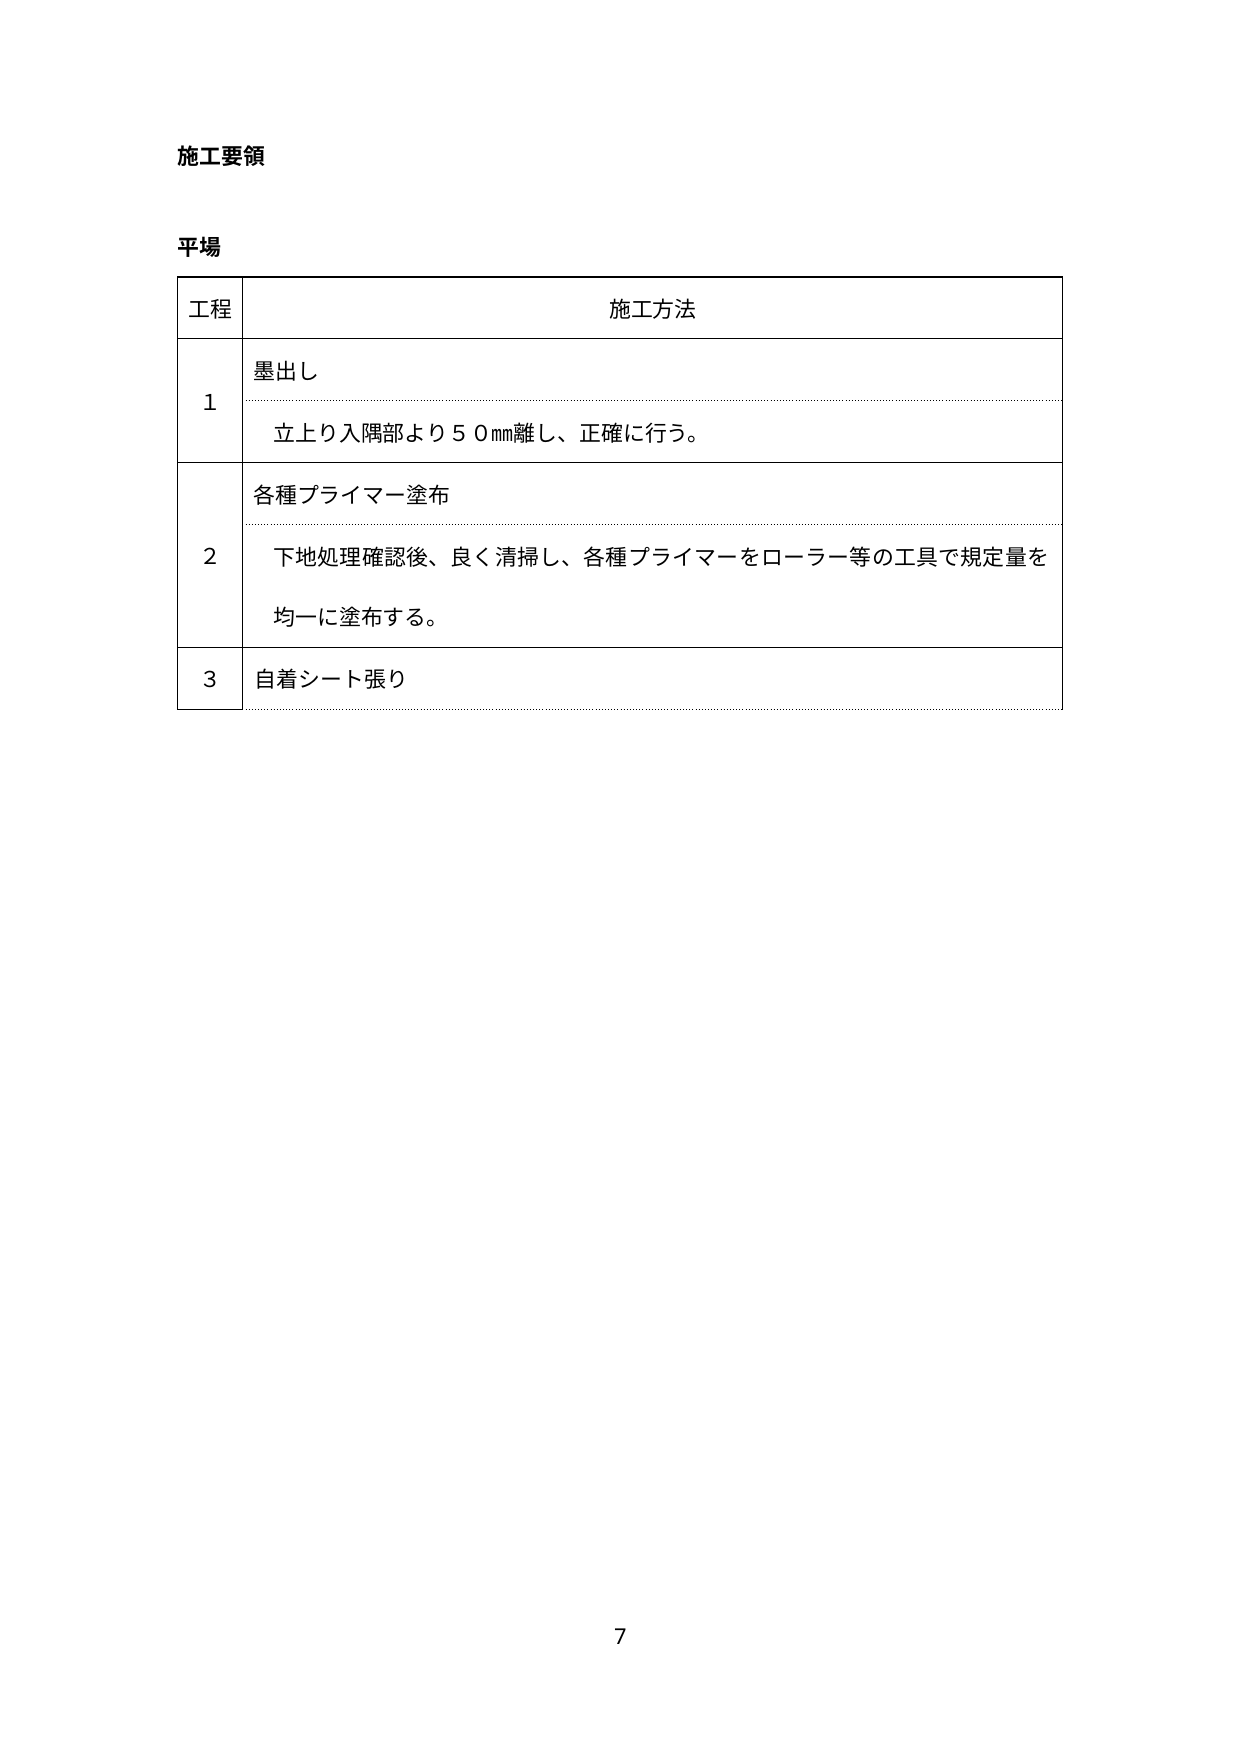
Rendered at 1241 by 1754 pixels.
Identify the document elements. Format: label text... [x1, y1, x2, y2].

table_cell 立上り入隅部より５０㎜離し、正確に行う。 [243, 400, 1062, 462]
table_cell 各種プライマー塗布 [243, 463, 1062, 524]
table_cell ２ [178, 463, 242, 647]
text 施工要領 [177, 124, 1063, 185]
table_cell 自着シート張り [243, 648, 1062, 708]
table_cell 下地処理確認後、良く清掃し、各種プライマーをローラー等の工具で規定量を均一に塗布する。 [243, 524, 1062, 647]
table_header 工程 [178, 278, 242, 338]
table_cell ３ [178, 648, 242, 708]
table_cell 墨出し [243, 339, 1062, 400]
text 平場 [177, 216, 1063, 276]
table_header 施工方法 [243, 278, 1062, 338]
table_cell １ [178, 339, 242, 462]
